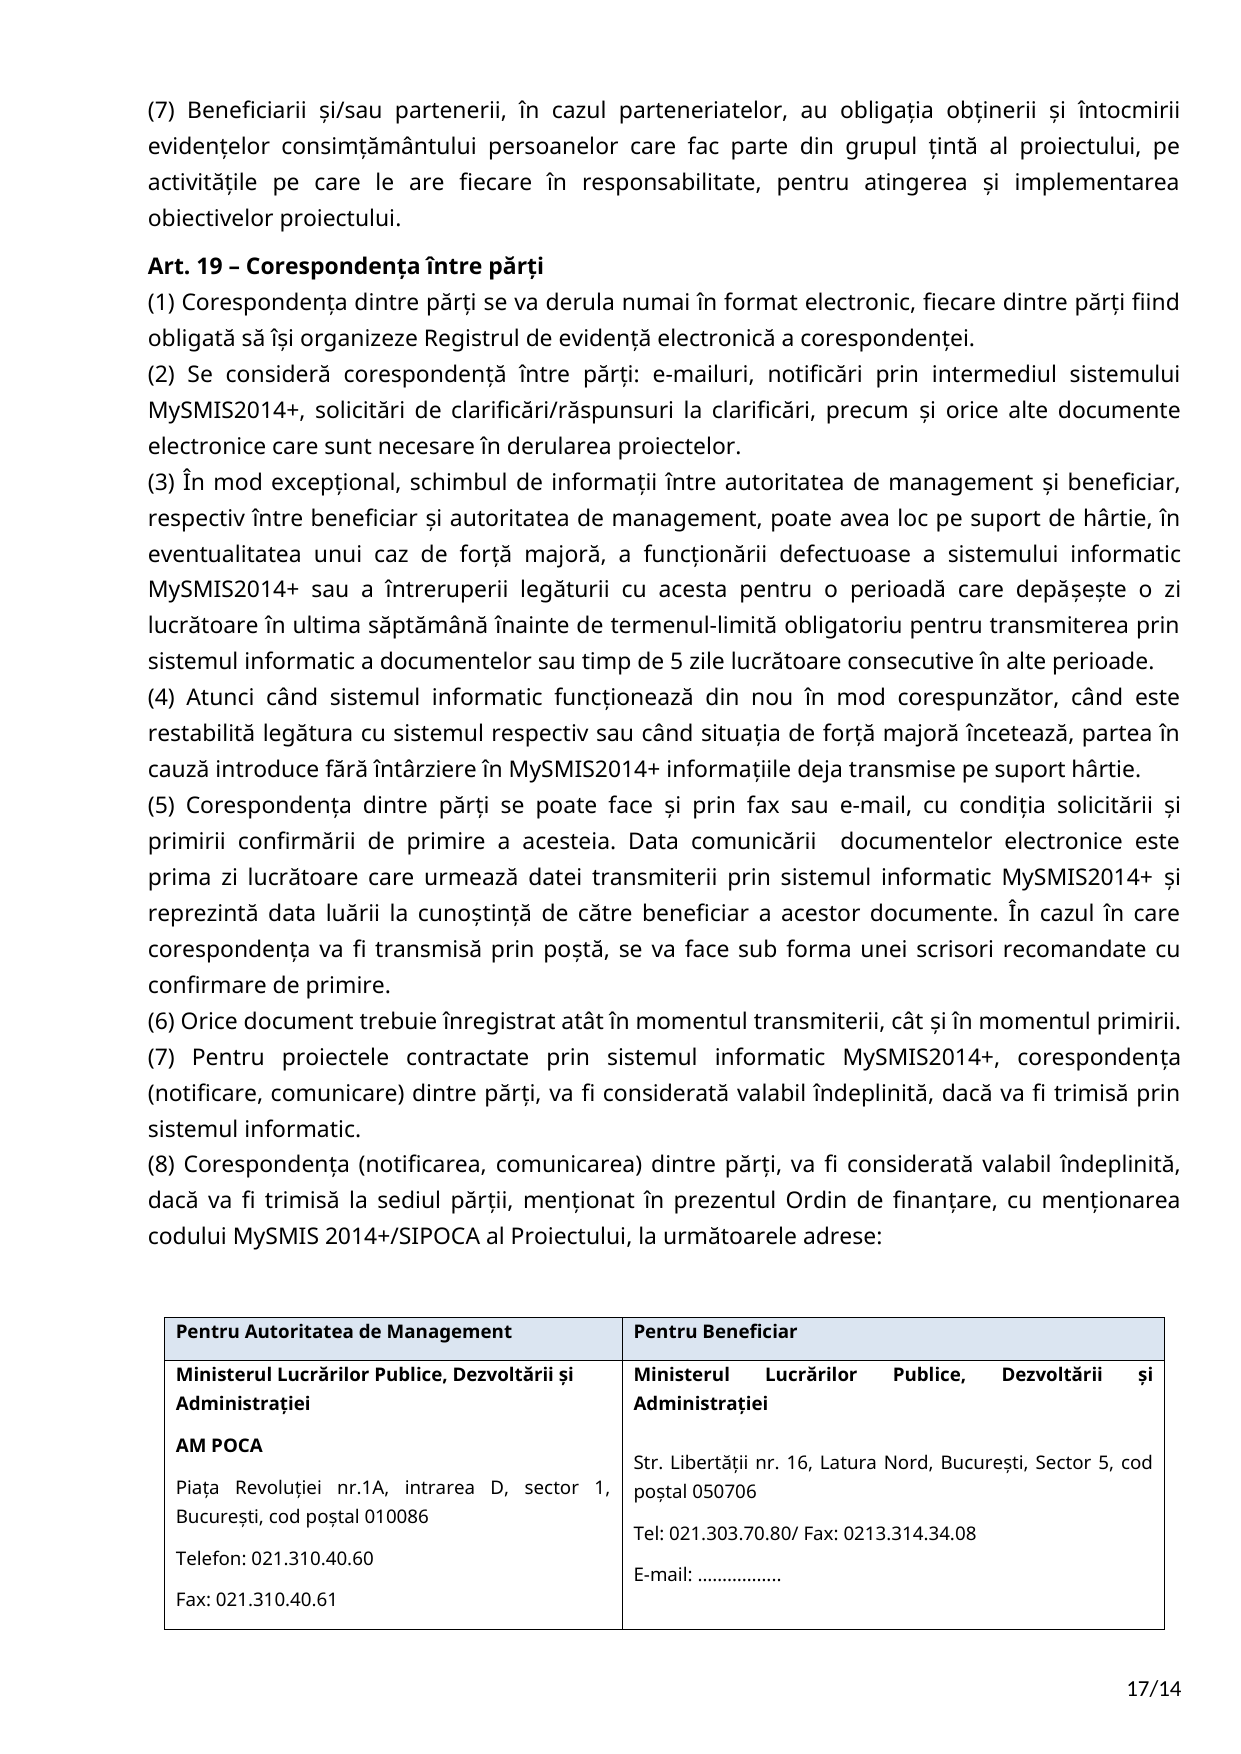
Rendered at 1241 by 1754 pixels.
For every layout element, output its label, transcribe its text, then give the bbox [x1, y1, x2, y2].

text (1) Corespondența dintre părți se va derula numai în format electronic, fiecare dintre părți fiind obligată să își organizeze Registrul de evidență electronică a corespondenței. [148, 286, 1181, 353]
table_header Pentru Beneficiar [623, 1318, 1164, 1360]
text (6) Orice document trebuie înregistrat atât în momentul transmiterii, cât şi în momentul primirii. [148, 1005, 1181, 1036]
table_cell Ministerul Lucrărilor Publice, Dezvoltării și Administrației AM POCA Piaţa Revoluţiei nr.1A, intrarea D, sector 1, Bucureşti, cod poştal 010086 Telefon: 021.310.40.60 Fax: 021.310.40.61 [165, 1361, 622, 1629]
text (5) Corespondenţa dintre părţi se poate face şi prin fax sau e-mail, cu condiţia solicitării și primirii confirmării de primire a acesteia. Data comunicării documentelor electronice este prima zi lucrătoare care urmează datei transmiterii prin sistemul informatic MySMIS2014+ şi reprezintă data luării la cunoştinţă de către beneficiar a acestor documente. În cazul în care corespondenţa va fi transmisă prin poştă, se va face sub forma unei scrisori recomandate cu confirmare de primire. [148, 789, 1181, 1000]
table_header Pentru Autoritatea de Management [165, 1318, 622, 1360]
text (3) În mod excepţional, schimbul de informaţii între autoritatea de management şi beneficiar, respectiv între beneficiar şi autoritatea de management, poate avea loc pe suport de hârtie, în eventualitatea unui caz de forţă majoră, a funcţionării defectuoase a sistemului informatic MySMIS2014+ sau a întreruperii legăturii cu acesta pentru o perioadă care depăşeşte o zi lucrătoare în ultima săptămână înainte de termenul-limită obligatoriu pentru transmiterea prin sistemul informatic a documentelor sau timp de 5 zile lucrătoare consecutive în alte perioade. [148, 466, 1181, 677]
text Art. 19 – Corespondența între părți [148, 250, 1181, 281]
table_cell Ministerul Lucrărilor Publice, Dezvoltării și Administrației Str. Libertății nr. 16, Latura Nord, București, Sector 5, cod poștal 050706 Tel: 021.303.70.80/ Fax: 0213.314.34.08 E-mail: …………….. [623, 1361, 1164, 1629]
text (8) Corespondenţa (notificarea, comunicarea) dintre părţi, va fi considerată valabil îndeplinită, dacă va fi trimisă la sediul părţii, menţionat în prezentul Ordin de finanţare, cu menționarea codului MySMIS 2014+/SIPOCA al Proiectului, la următoarele adrese: [148, 1148, 1181, 1252]
text (7) Beneficiarii și/sau partenerii, în cazul parteneriatelor, au obligația obținerii și întocmirii evidențelor consimțământului persoanelor care fac parte din grupul țintă al proiectului, pe activitățile pe care le are fiecare în responsabilitate, pentru atingerea și implementarea obiectivelor proiectului. [148, 94, 1181, 233]
text (7) Pentru proiectele contractate prin sistemul informatic MySMIS2014+, corespondenţa (notificare, comunicare) dintre părţi, va fi considerată valabil îndeplinită, dacă va fi trimisă prin sistemul informatic. [148, 1041, 1181, 1144]
text (4) Atunci când sistemul informatic funcţionează din nou în mod corespunzător, când este restabilită legătura cu sistemul respectiv sau când situaţia de forţă majoră încetează, partea în cauză introduce fără întârziere în MySMIS2014+ informaţiile deja transmise pe suport hârtie. [148, 681, 1181, 784]
text (2) Se consideră corespondenţă între părţi: e-mailuri, notificări prin intermediul sistemului MySMIS2014+, solicitări de clarificări/răspunsuri la clarificări, precum şi orice alte documente electronice care sunt necesare în derularea proiectelor. [148, 358, 1181, 461]
